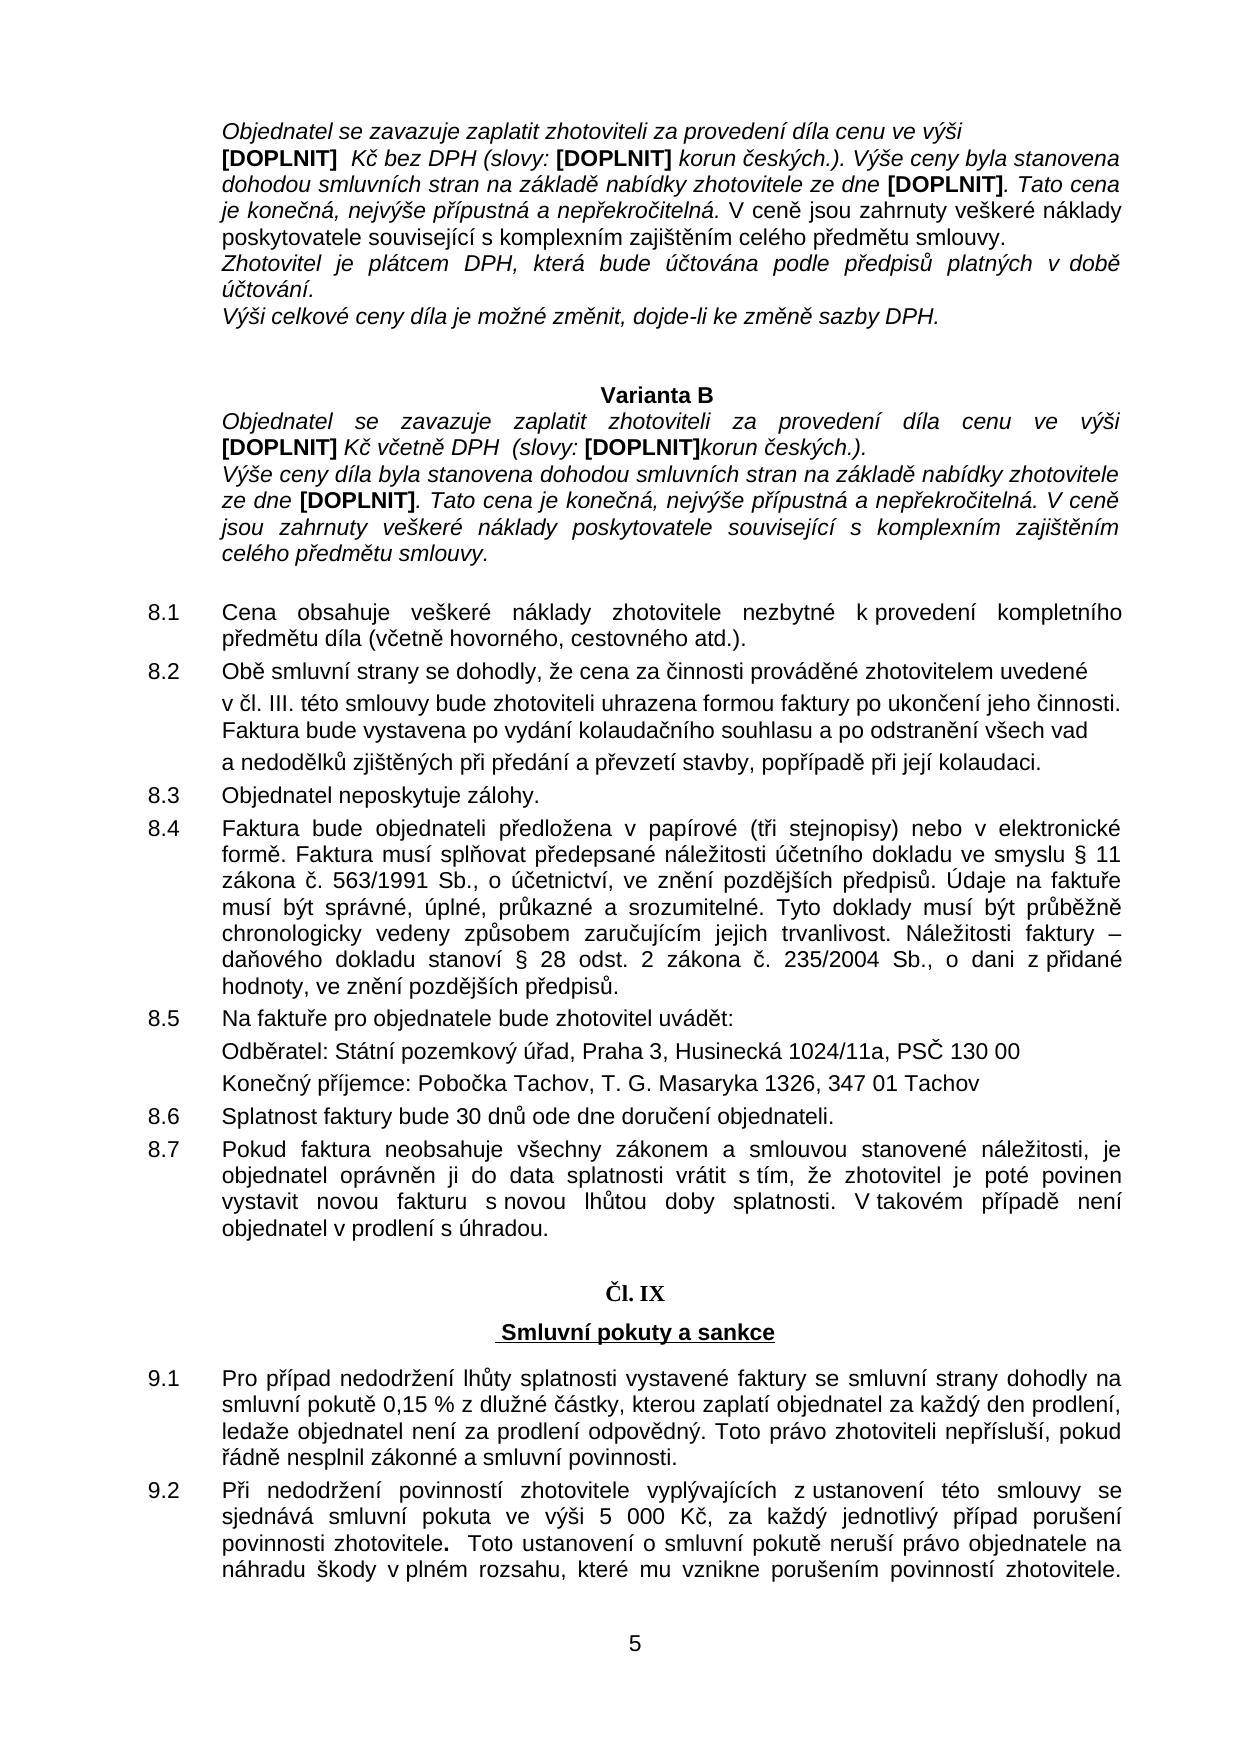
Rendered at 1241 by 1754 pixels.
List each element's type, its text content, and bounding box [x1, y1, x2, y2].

text Varianta B [192, 382, 1122, 408]
list Pro případ nedodržení lhůty splatnosti vystavené faktury se smluvní strany dohodly na smluvní pokutě 0,15 % z dlužné částky, kterou zaplatí objednatel za každý den prodlení, ledaže objednatel není za prodlení odpovědný. Toto právo zhotoviteli nepřísluší, pokud řádně nesplnil zákonné a smluvní povinnosti. [148, 1365, 1122, 1471]
list Objednatel se zavazuje zaplatit zhotoviteli za provedení díla cenu ve výši [DOPLNIT] Kč včetně DPH (slovy: [DOPLNIT]korun českých.). [222, 408, 1122, 461]
list Faktura bude objednateli předložena v papírové (tři stejnopisy) nebo v elektronické formě. Faktura musí splňovat předepsané náležitosti účetního dokladu ve smyslu § 11 zákona č. 563/1991 Sb., o účetnictví, ve znění pozdějších předpisů. Údaje na faktuře musí být správné, úplné, průkazné a srozumitelné. Tyto doklady musí být průběžně chronologicky vedeny způsobem zaručujícím jejich trvanlivost. Náležitosti faktury – daňového dokladu stanoví § 28 odst. 2 zákona č. 235/2004 Sb., o dani z přidané hodnoty, ve znění pozdějších předpisů. [148, 814, 1122, 999]
list Na faktuře pro objednatele bude zhotovitel uvádět: [148, 1005, 1122, 1032]
text a nedodělků zjištěných při předání a převzetí stavby, popřípadě při její kolaudaci. [221, 749, 1122, 776]
list Objednatel neposkytuje zálohy. [148, 782, 1122, 808]
list Cena obsahuje veškeré náklady zhotovitele nezbytné k provedení kompletního předmětu díla (včetně hovorného, cestovného atd.). [148, 599, 1122, 651]
list [DOPLNIT] Kč bez DPH (slovy: [DOPLNIT] korun českých.). Výše ceny byla stanovena dohodou smluvních stran na základě nabídky zhotovitele ze dne [DOPLNIT]. Tato cena je konečná, nejvýše přípustná a nepřekročitelná. V ceně jsou zahrnuty veškeré náklady poskytovatele související s komplexním zajištěním celého předmětu smlouvy. [222, 144, 1122, 250]
list Obě smluvní strany se dohodly, že cena za činnosti prováděné zhotovitelem uvedené [148, 658, 1122, 684]
text Odběratel: Státní pozemkový úřad, Praha 3, Husinecká 1024/11a, PSČ 130 00 [185, 1038, 1122, 1064]
text v čl. III. této smlouvy bude zhotoviteli uhrazena formou faktury po ukončení jeho činnosti. Faktura bude vystavena po vydání kolaudačního souhlasu a po odstranění všech vad [222, 690, 1122, 743]
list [148, 1477, 1122, 1582]
text Konečný příjemce: Pobočka Tachov, T. G. Masaryka 1326, 347 01 Tachov [222, 1070, 1122, 1097]
subtitle Čl. IX [148, 1280, 1122, 1306]
subtitle Smluvní pokuty a sankce [148, 1319, 1122, 1346]
list Objednatel se zavazuje zaplatit zhotoviteli za provedení díla cenu ve výši [222, 118, 1122, 144]
text Zhotovitel je plátcem DPH, která bude účtována podle předpisů platných v době účtování. [222, 250, 1122, 303]
text Výše ceny díla byla stanovena dohodou smluvních stran na základě nabídky zhotovitele ze dne [DOPLNIT]. Tato cena je konečná, nejvýše přípustná a nepřekročitelná. V ceně jsou zahrnuty veškeré náklady poskytovatele související s komplexním zajištěním celého předmětu smlouvy. [222, 461, 1122, 566]
list Splatnost faktury bude 30 dnů ode dne doručení objednateli. [148, 1103, 1122, 1129]
list Pokud faktura neobsahuje všechny zákonem a smlouvou stanovené náležitosti, je objednatel oprávněn ji do data splatnosti vrátit s tím, že zhotovitel je poté povinen vystavit novou fakturu s novou lhůtou doby splatnosti. V takovém případě není objednatel v prodlení s úhradou. [148, 1136, 1122, 1241]
text Výši celkové ceny díla je možné změnit, dojde-li ke změně sazby DPH. [222, 303, 1122, 329]
